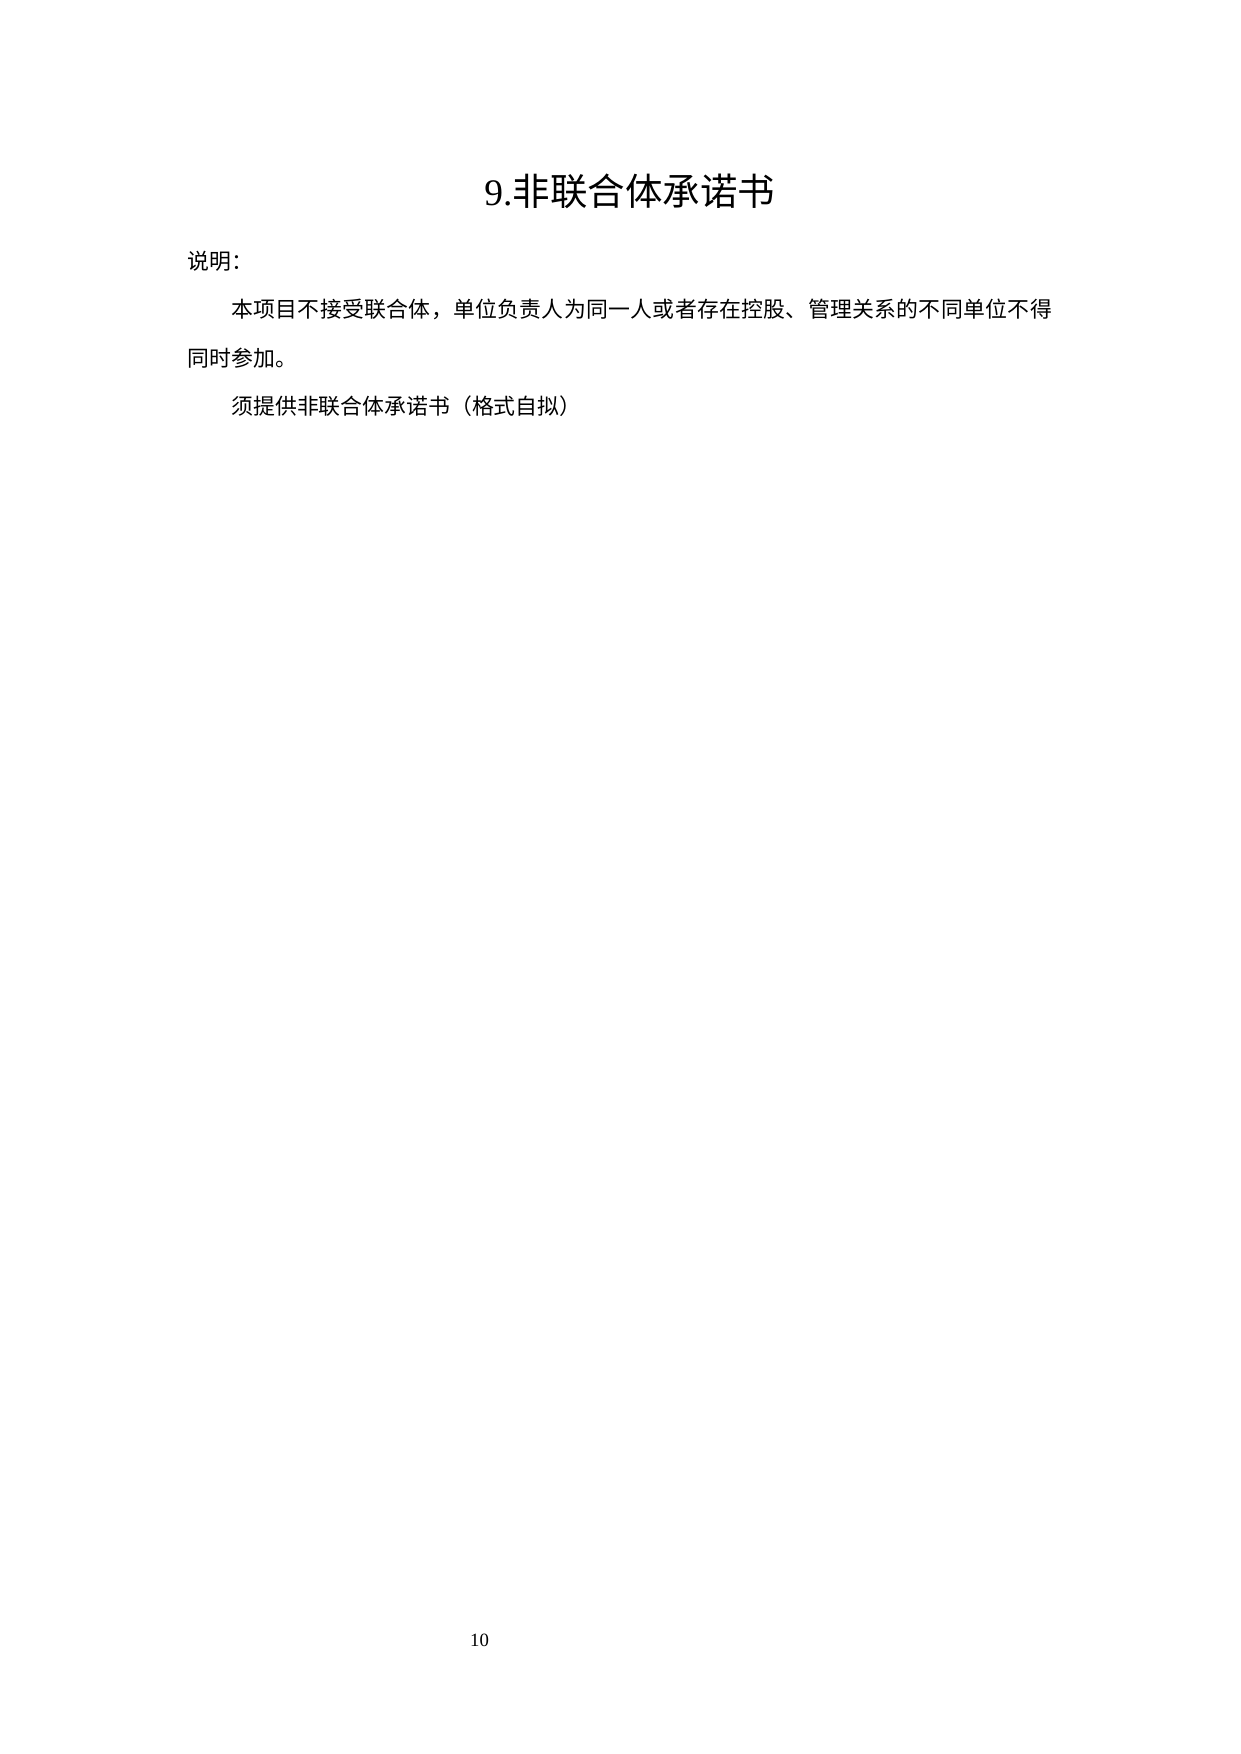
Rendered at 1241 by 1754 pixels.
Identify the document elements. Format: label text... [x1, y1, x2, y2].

list 说明： [187, 243, 1053, 276]
list 9.非联合体承诺书 [187, 162, 1053, 216]
text 须提供非联合体承诺书（格式自拟） [187, 389, 1053, 421]
list 本项目不接受联合体，单位负责人为同一人或者存在控股、管理关系的不同单位不得同时参加。 [187, 292, 1053, 373]
